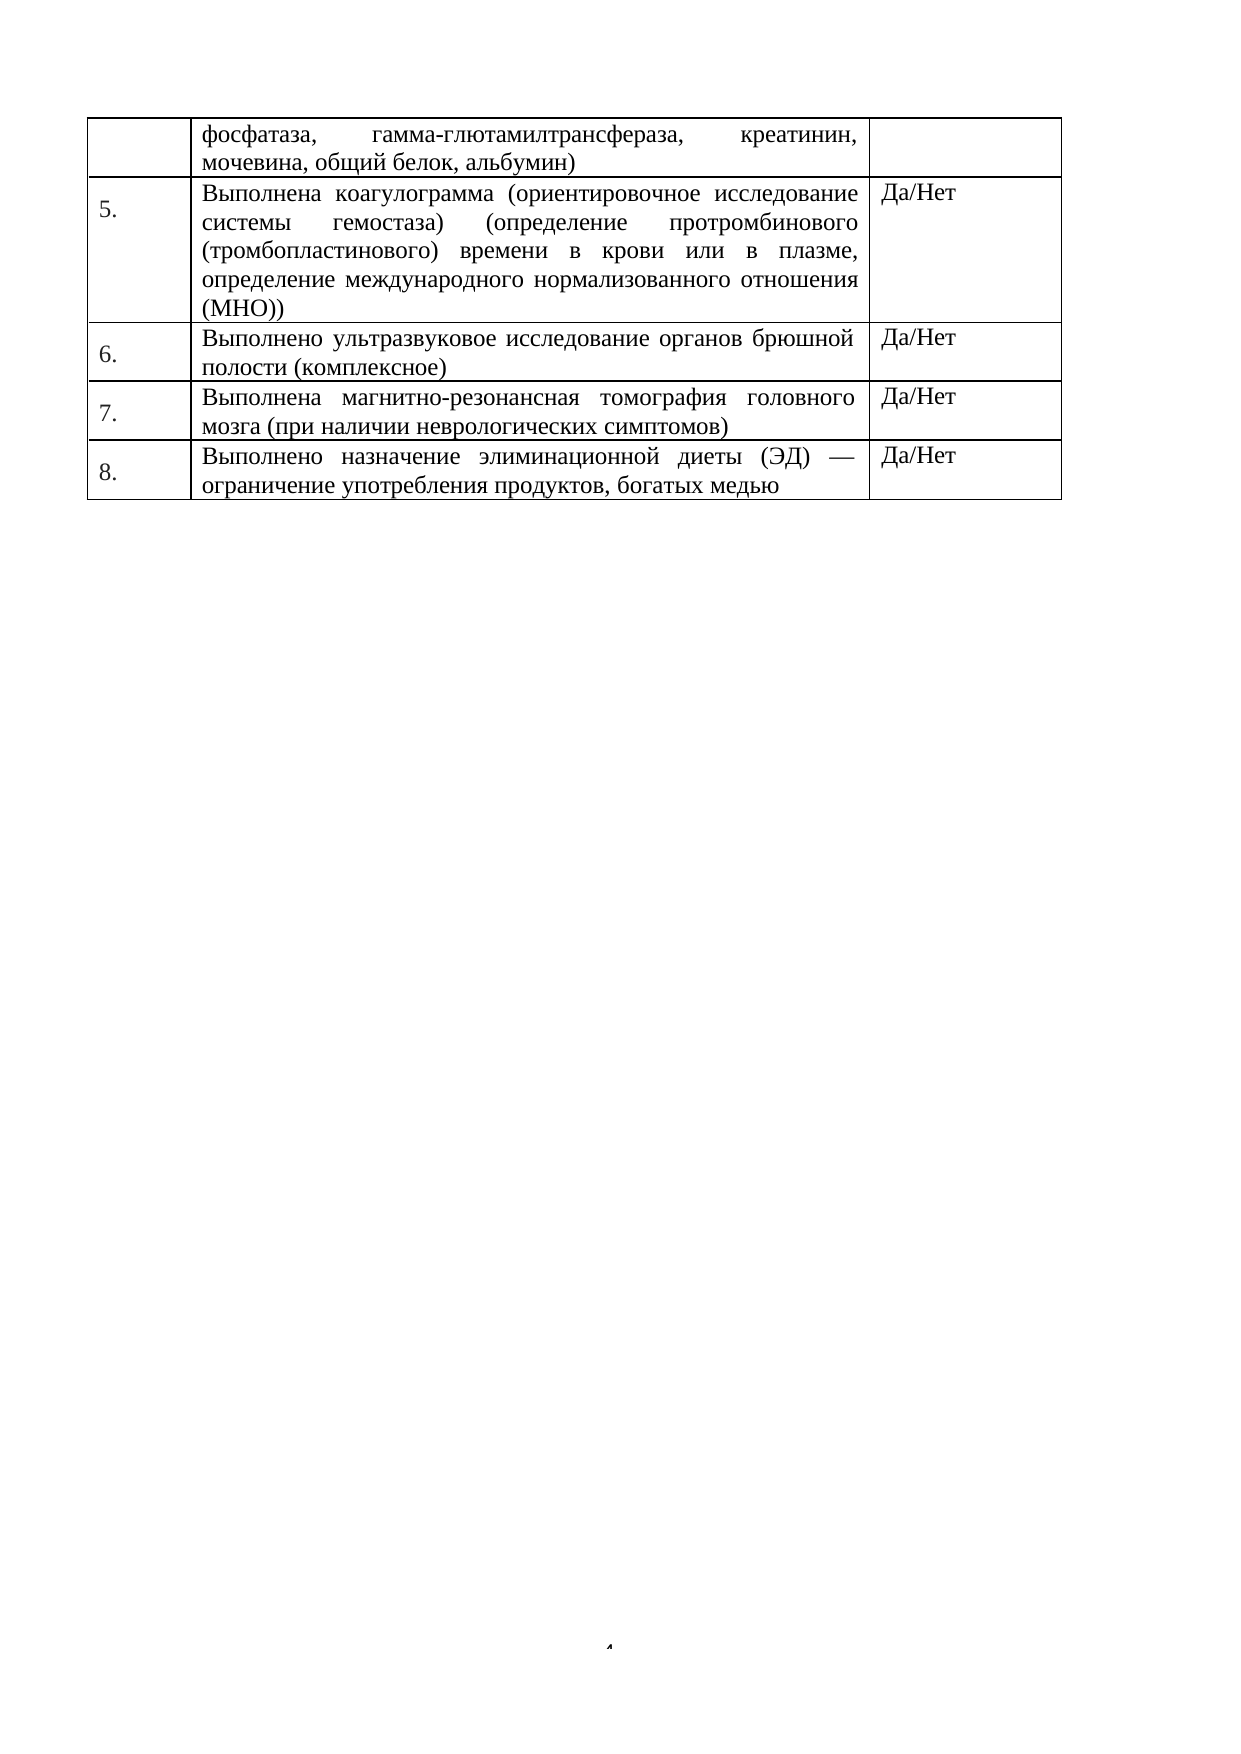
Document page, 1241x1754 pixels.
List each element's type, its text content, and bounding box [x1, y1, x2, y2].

table_cell Выполнено ультразвуковое исследование органов брюшной полости (комплексное) [192, 323, 869, 380]
table_cell 5. [88, 177, 190, 321]
table_header фосфатаза, гамма-глютамилтрансфераза, креатинин, мочевина, общий белок, альбумин) [192, 119, 869, 176]
table_cell Да/Нет [870, 323, 1061, 380]
table_cell Да/Нет [870, 441, 1061, 498]
table_cell 6. [88, 323, 190, 380]
table_cell Выполнена коагулограмма (ориентировочное исследование системы гемостаза) (определение протромбинового (тромбопластинового) времени в крови или в плазме, определение международного нормализованного отношения (МНО)) [192, 178, 869, 321]
table_cell 7. [88, 381, 190, 439]
table_cell Выполнена магнитно-резонансная томография головного мозга (при наличии неврологических симптомов) [192, 382, 869, 439]
table_header [870, 119, 1061, 176]
table_header [88, 119, 190, 176]
table_cell Выполнено назначение элиминационной диеты (ЭД) — ограничение употребления продуктов, богатых медью [192, 441, 869, 498]
table_cell Да/Нет [870, 178, 1061, 321]
table_cell 8. [88, 440, 190, 498]
table_cell Да/Нет [870, 382, 1061, 439]
